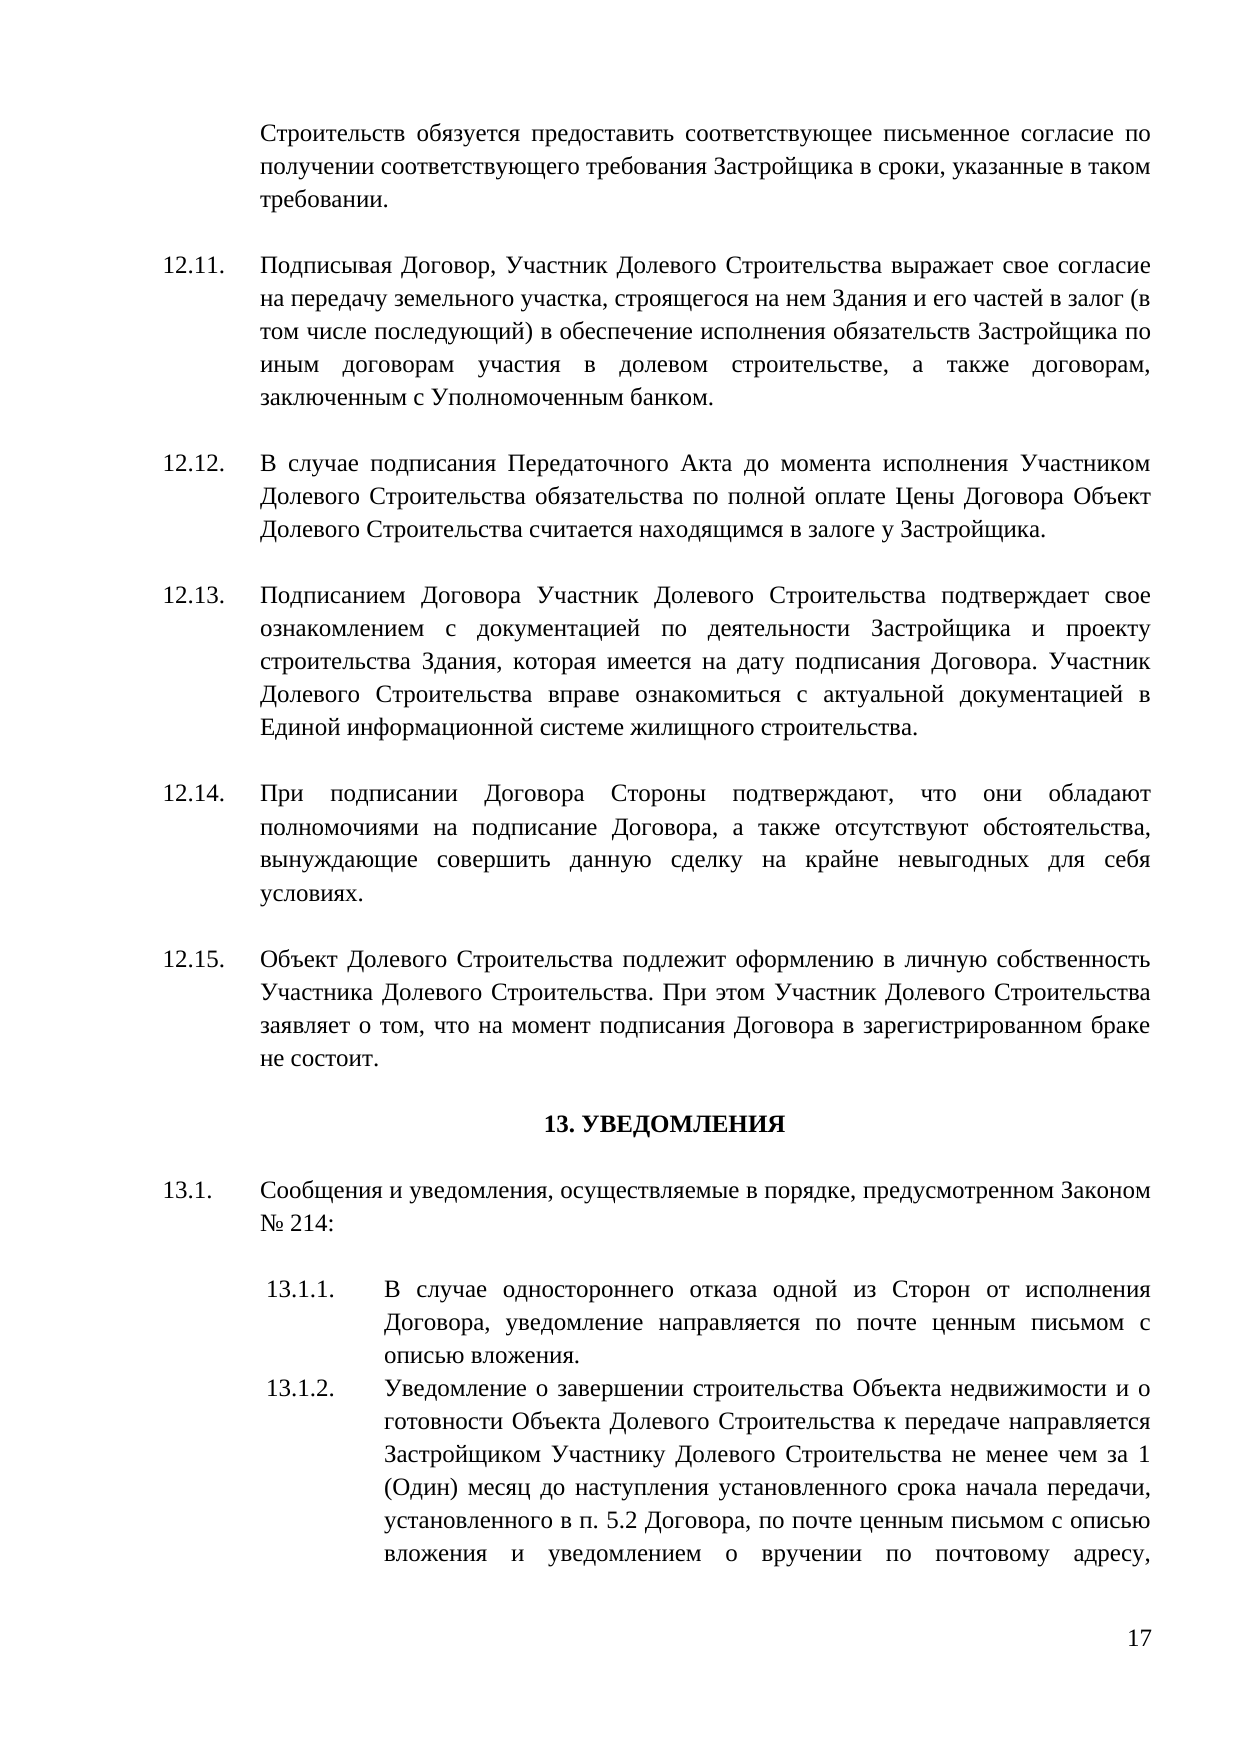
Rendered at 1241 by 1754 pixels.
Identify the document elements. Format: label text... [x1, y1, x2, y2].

list Подписывая Договор, Участник Долевого Строительства выражает свое согласие на передачу земельного участка, строящегося на нем Здания и его частей в залог (в том числе последующий) в обеспечение исполнения обязательств Застройщика по иным договорам участия в долевом строительстве, а также договорам, заключенным с Уполномоченным банком. [162, 250, 1152, 411]
list Сообщения и уведомления, осуществляемые в порядке, предусмотренном Законом № 214: [162, 1175, 1152, 1237]
list УВЕДОМЛЕНИЯ [177, 1109, 1152, 1137]
list Объект Долевого Строительства подлежит оформлению в личную собственность Участника Долевого Строительства. При этом Участник Долевого Строительства заявляет о том, что на момент подписания Договора в зарегистрированном браке не состоит. [162, 944, 1152, 1071]
list В случае подписания Передаточного Акта до момента исполнения Участником Долевого Строительства обязательства по полной оплате Цены Договора Объект Долевого Строительства считается находящимся в залоге у Застройщика. [162, 448, 1152, 543]
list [162, 118, 1152, 213]
list Подписанием Договора Участник Долевого Строительства подтверждает свое ознакомлением с документацией по деятельности Застройщика и проекту строительства Здания, которая имеется на дату подписания Договора. Участник Долевого Строительства вправе ознакомиться с актуальной документацией в Единой информационной системе жилищного строительства. [162, 580, 1152, 741]
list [266, 1373, 1152, 1567]
list При подписании Договора Стороны подтверждают, что они обладают полномочиями на подписание Договора, а также отсутствуют обстоятельства, вынуждающие совершить данную сделку на крайне невыгодных для себя условиях. [162, 778, 1152, 906]
list В случае одностороннего отказа одной из Сторон от исполнения Договора, уведомление направляется по почте ценным письмом с описью вложения. [266, 1274, 1152, 1369]
